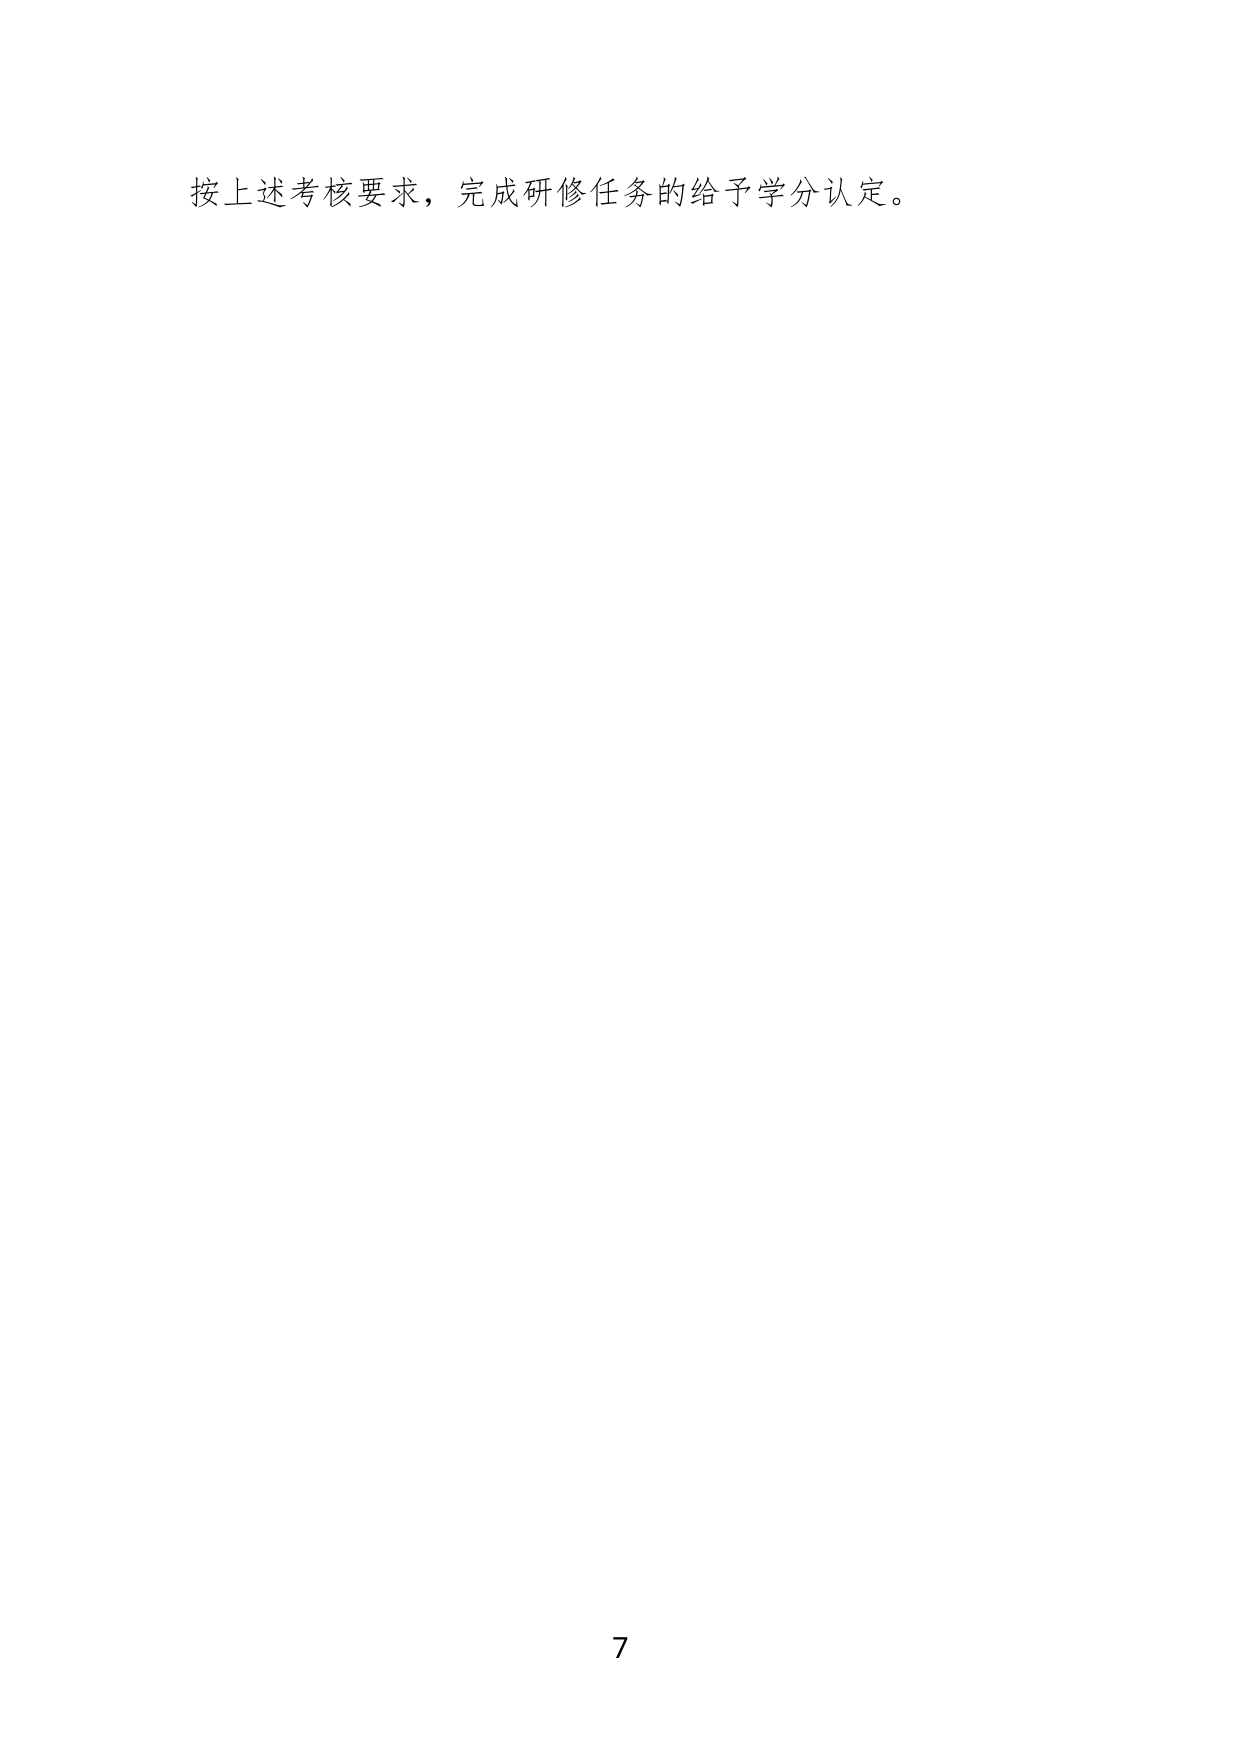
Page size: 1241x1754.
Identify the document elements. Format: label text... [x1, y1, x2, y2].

text 按上述考核要求，完成研修任务的给予学分认定。 [188, 158, 1052, 223]
